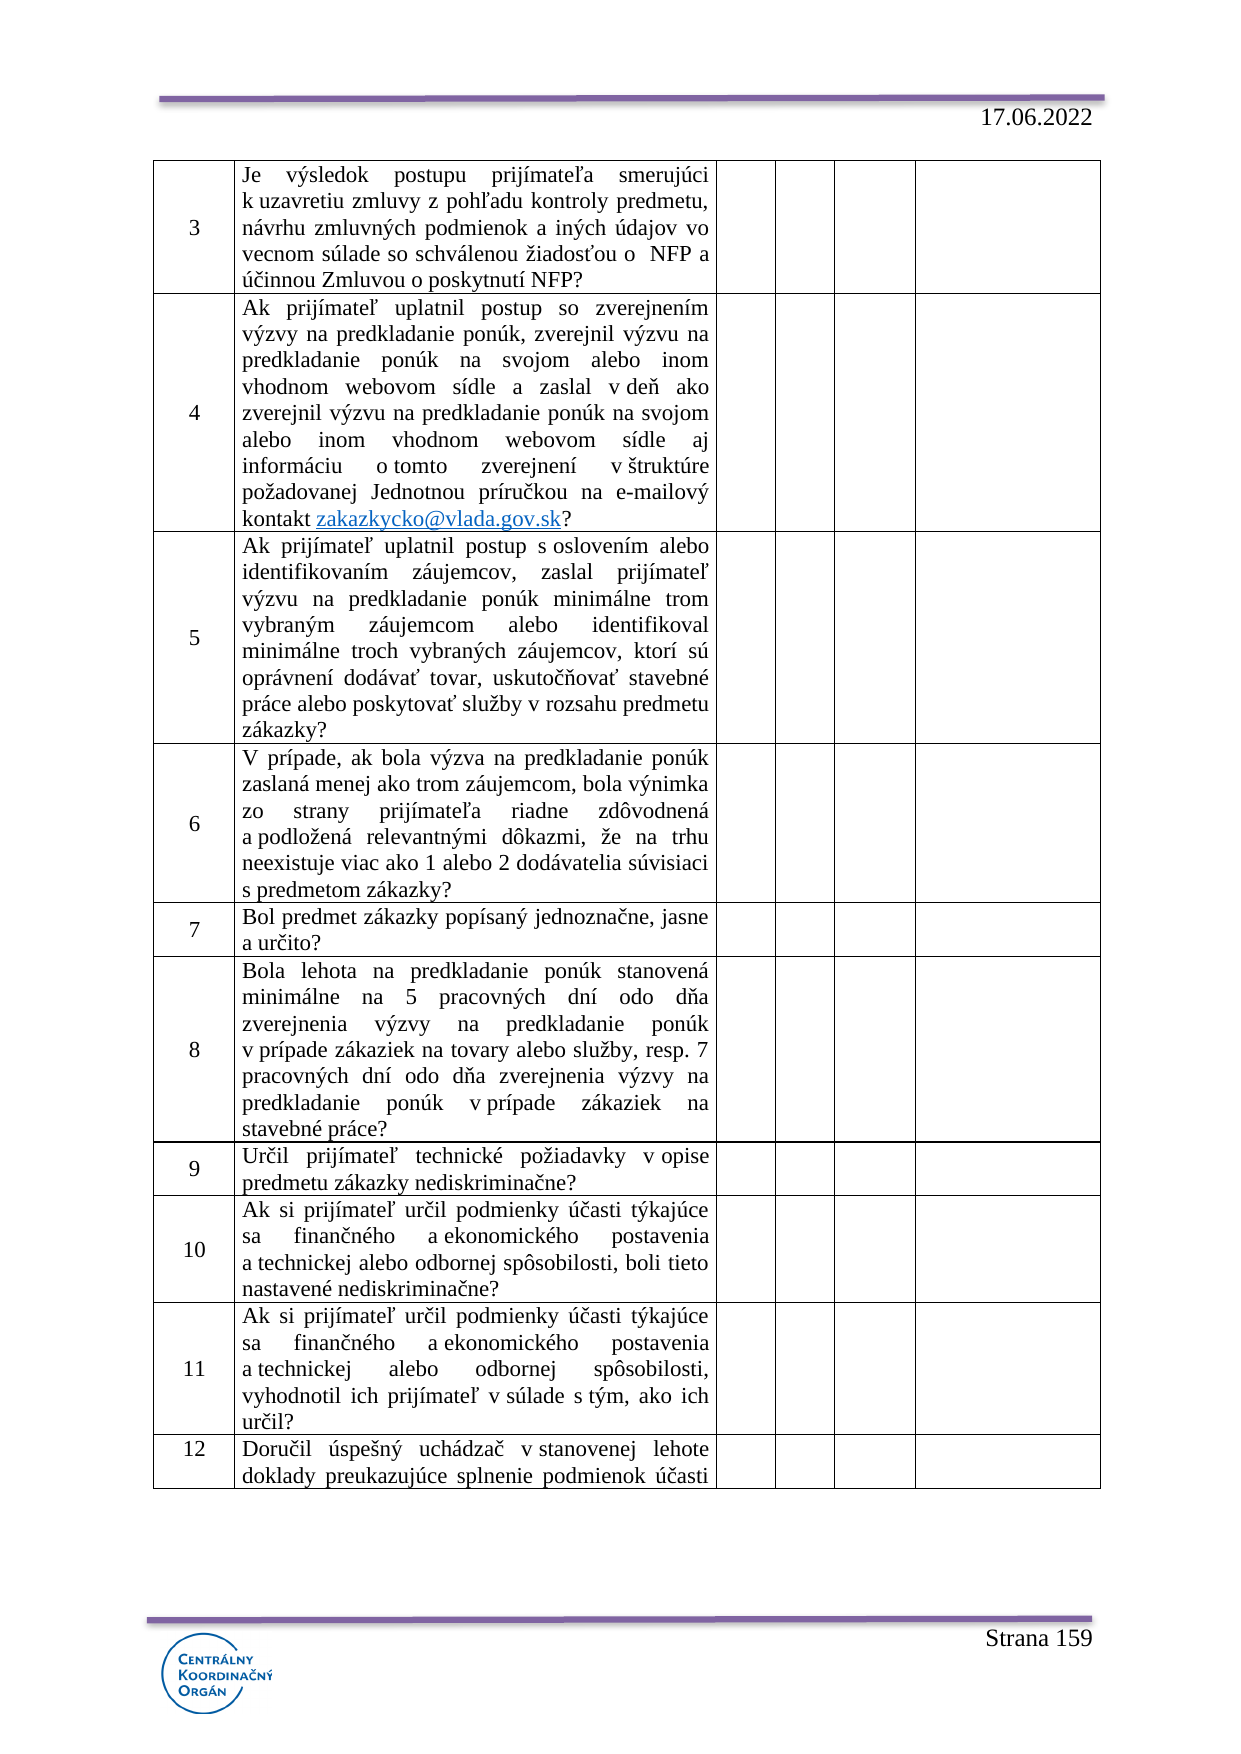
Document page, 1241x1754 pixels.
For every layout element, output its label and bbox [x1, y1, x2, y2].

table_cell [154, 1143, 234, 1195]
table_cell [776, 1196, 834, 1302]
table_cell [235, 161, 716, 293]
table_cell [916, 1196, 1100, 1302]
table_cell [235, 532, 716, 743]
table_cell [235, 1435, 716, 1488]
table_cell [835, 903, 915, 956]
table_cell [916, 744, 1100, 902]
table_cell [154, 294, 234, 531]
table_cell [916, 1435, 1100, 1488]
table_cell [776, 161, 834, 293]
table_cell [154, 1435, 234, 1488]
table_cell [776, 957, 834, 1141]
picture [159, 1631, 272, 1713]
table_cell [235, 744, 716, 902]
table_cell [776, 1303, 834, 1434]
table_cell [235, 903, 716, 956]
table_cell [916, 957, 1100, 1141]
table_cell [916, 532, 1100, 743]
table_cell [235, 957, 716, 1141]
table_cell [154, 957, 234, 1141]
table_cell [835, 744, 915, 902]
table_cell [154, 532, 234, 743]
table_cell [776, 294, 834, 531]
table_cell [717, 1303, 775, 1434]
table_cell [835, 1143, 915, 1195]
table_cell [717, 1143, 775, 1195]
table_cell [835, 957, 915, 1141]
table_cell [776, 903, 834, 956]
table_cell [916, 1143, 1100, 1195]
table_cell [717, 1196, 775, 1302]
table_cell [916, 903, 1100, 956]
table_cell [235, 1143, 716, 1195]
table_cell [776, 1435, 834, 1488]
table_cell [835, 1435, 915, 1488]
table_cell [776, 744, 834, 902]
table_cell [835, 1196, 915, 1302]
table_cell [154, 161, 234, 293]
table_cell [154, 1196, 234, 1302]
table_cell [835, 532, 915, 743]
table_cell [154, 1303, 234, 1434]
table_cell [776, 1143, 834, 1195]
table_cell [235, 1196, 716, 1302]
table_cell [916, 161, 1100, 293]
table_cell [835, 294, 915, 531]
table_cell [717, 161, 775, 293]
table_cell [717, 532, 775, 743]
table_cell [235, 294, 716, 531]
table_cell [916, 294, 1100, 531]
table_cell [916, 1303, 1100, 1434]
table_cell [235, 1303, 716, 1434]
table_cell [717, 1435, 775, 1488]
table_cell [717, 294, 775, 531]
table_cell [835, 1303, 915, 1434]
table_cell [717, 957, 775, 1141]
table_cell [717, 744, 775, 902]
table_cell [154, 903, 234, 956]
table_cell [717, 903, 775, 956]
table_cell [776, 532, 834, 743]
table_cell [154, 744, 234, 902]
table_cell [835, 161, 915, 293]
